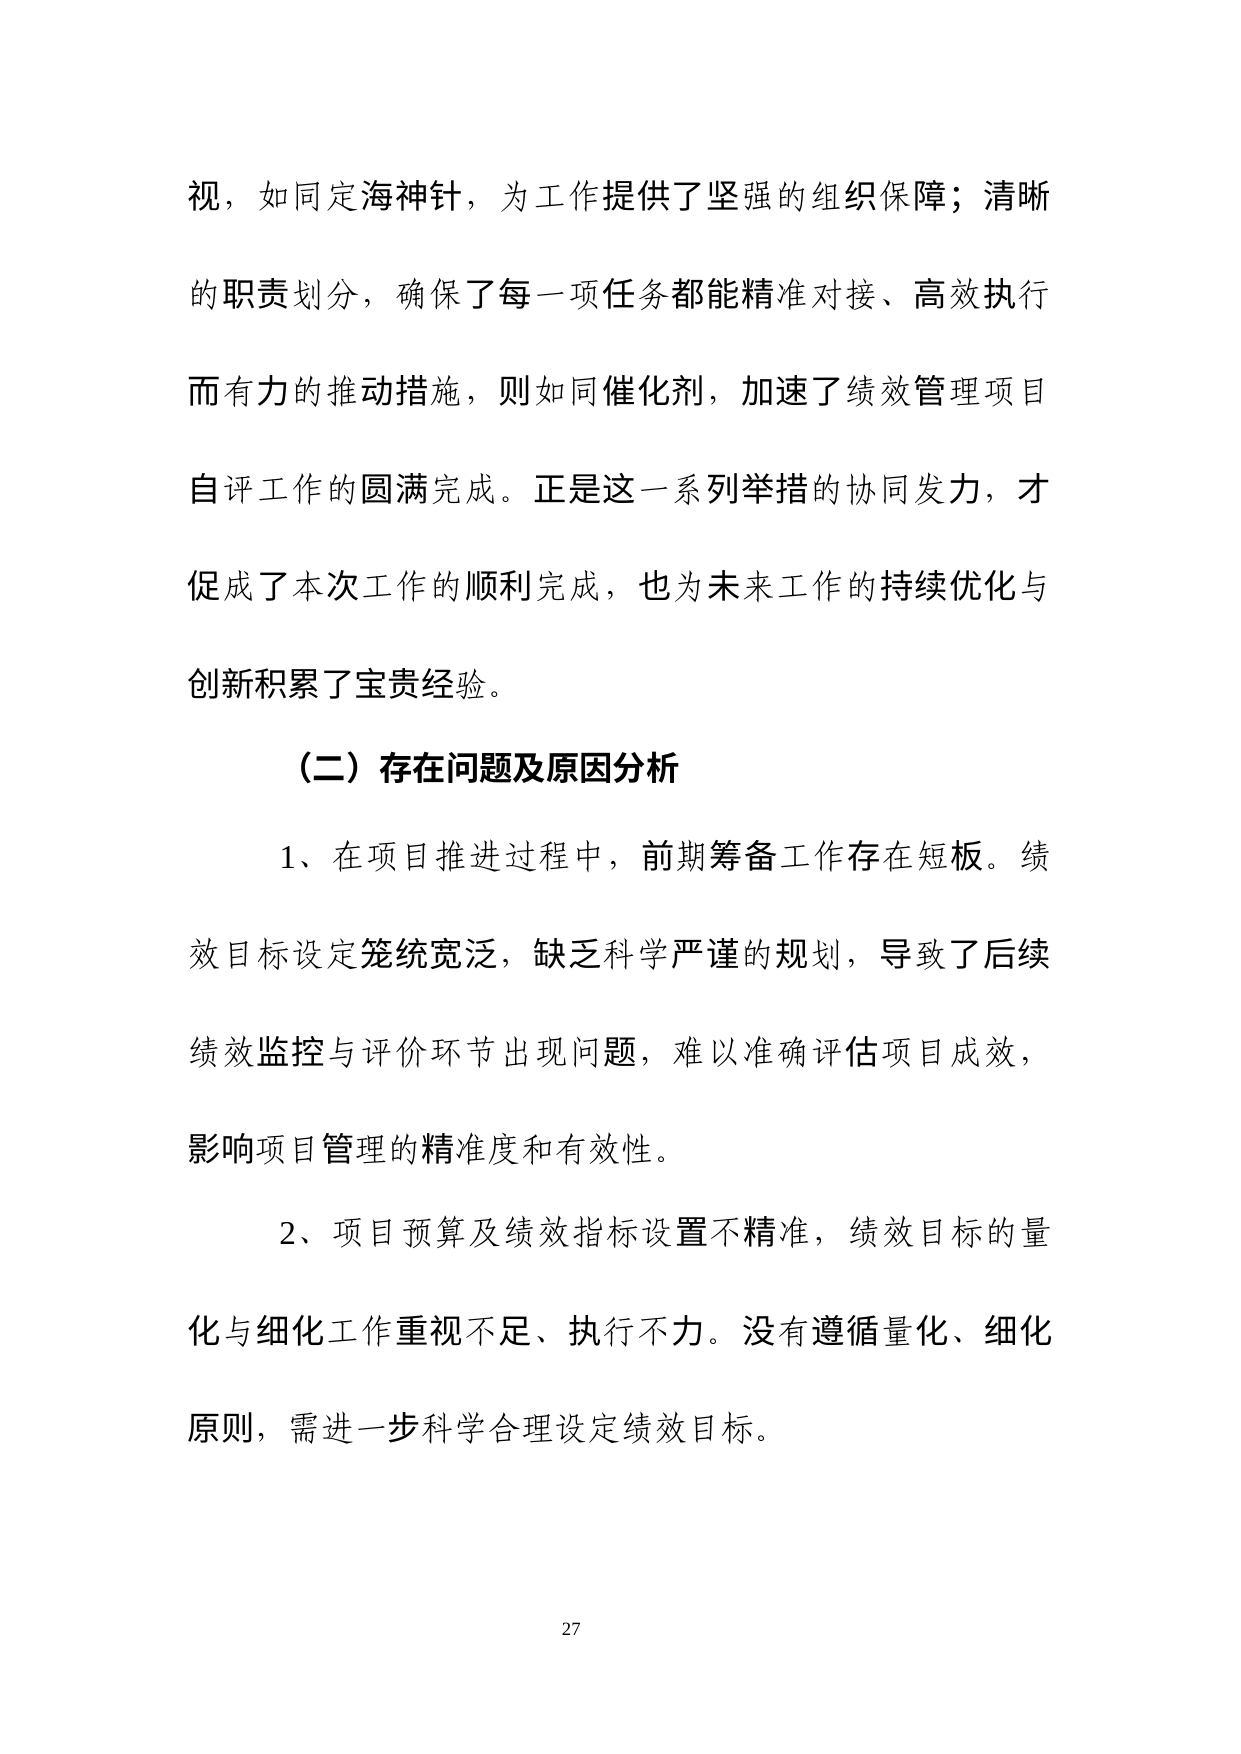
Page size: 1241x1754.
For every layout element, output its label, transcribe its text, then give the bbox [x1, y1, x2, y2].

text 1、在项目推进过程中，前期筹备工作存在短板。绩效目标设定笼统宽泛，缺乏科学严谨的规划，导致了后续绩效监控与评价环节出现问题，难以准确评估项目成效，影响项目管理的精准度和有效性。 [187, 822, 1053, 1180]
subtitle （二）存在问题及原因分析 [187, 733, 1053, 798]
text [187, 162, 1053, 714]
text 2、项目预算及绩效指标设置不精准，绩效目标的量化与细化工作重视不足、执行不力。没有遵循量化、细化原则，需进一步科学合理设定绩效目标。 [187, 1199, 1053, 1459]
